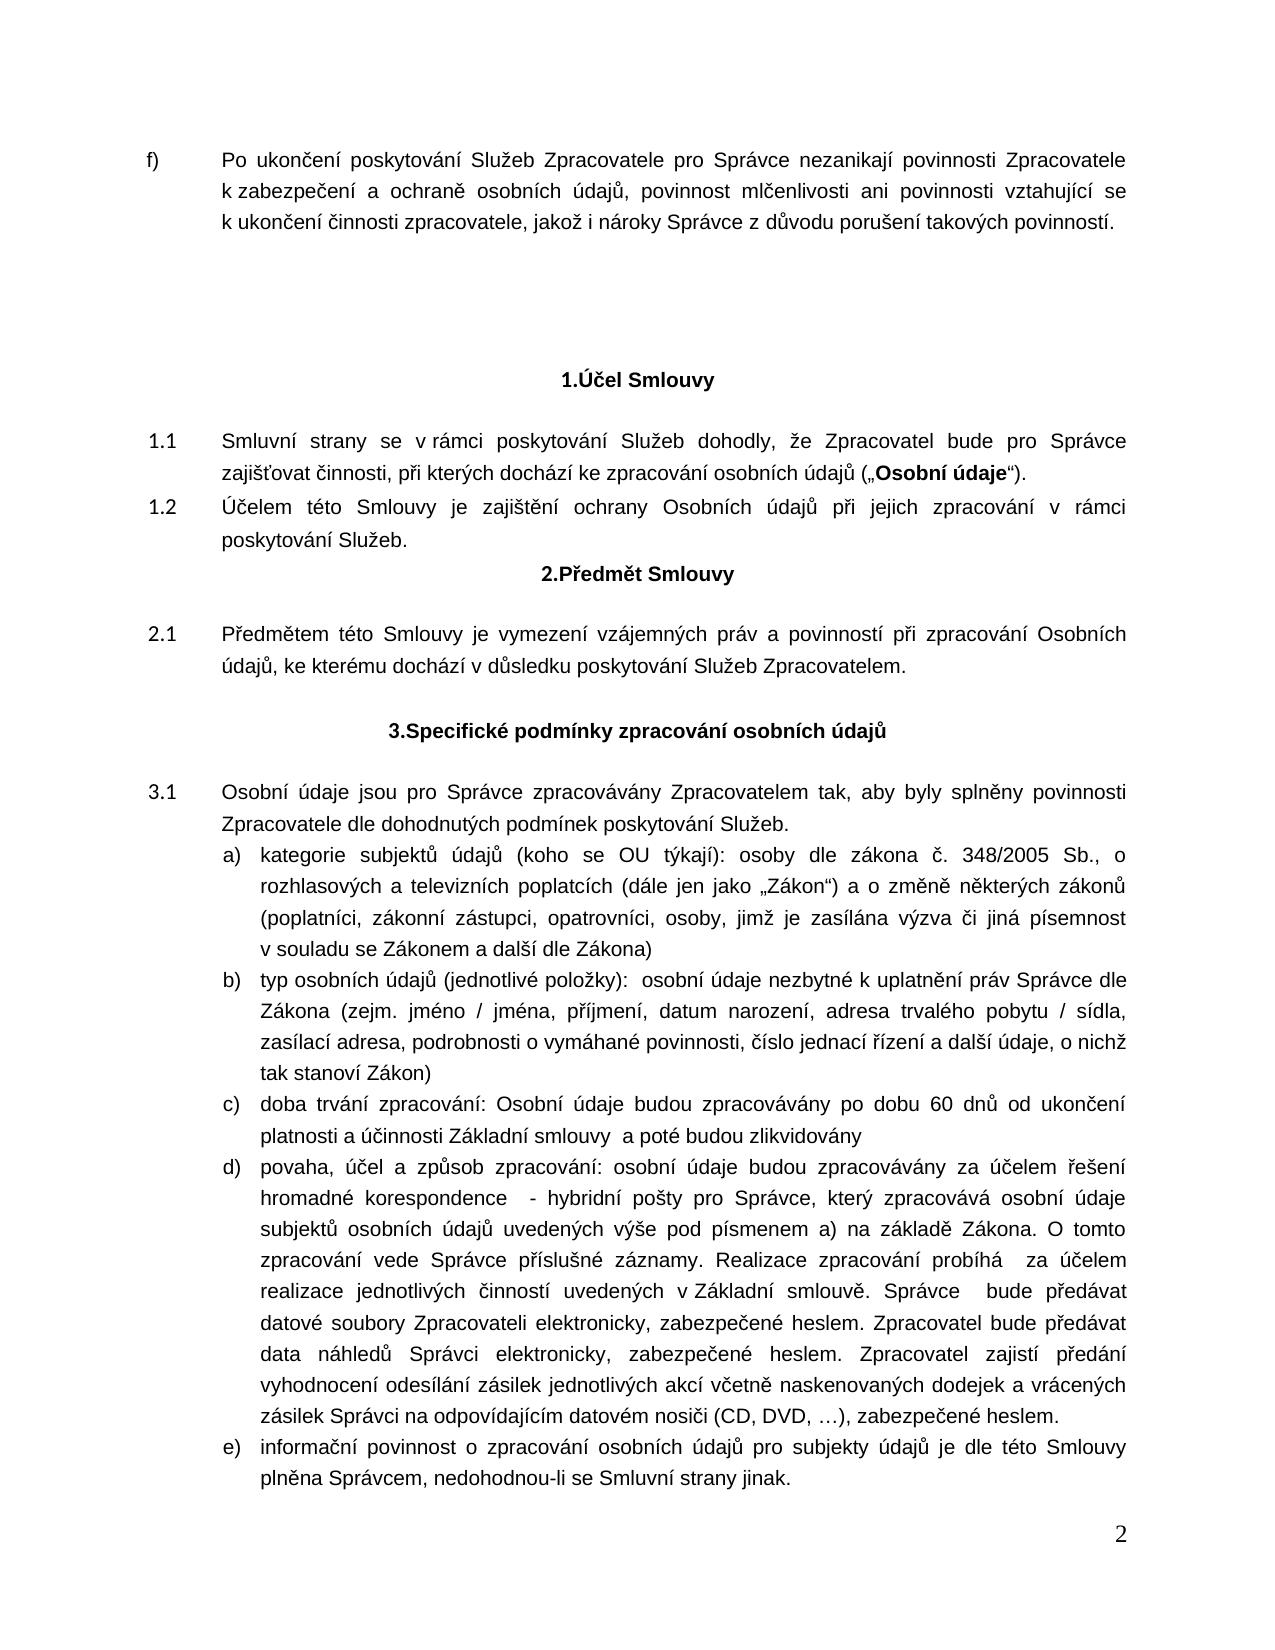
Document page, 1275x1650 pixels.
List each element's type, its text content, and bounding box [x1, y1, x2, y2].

subtitle Osobní údaje jsou pro Správce zpracovávány Zpracovatelem tak, aby byly splněny povinnosti Zpracovatele dle dohodnutých podmínek poskytování Služeb. [148, 777, 1127, 836]
subtitle Předmět Smlouvy [148, 559, 1127, 587]
subtitle Účelem této Smlouvy je zajištění ochrany Osobních údajů při jejich zpracování v rámci poskytování Služeb. [148, 492, 1127, 551]
subtitle povaha, účel a způsob zpracování: osobní údaje budou zpracovávány za účelem řešení hromadné korespondence - hybridní pošty pro Správce, který zpracovává osobní údaje subjektů osobních údajů uvedených výše pod písmenem a) na základě Zákona. O tomto zpracování vede Správce příslušné záznamy. Realizace zpracování probíhá za účelem realizace jednotlivých činností uvedených v Základní smlouvě. Správce bude předávat datové soubory Zpracovateli elektronicky, zabezpečené heslem. Zpracovatel bude předávat data náhledů Správci elektronicky, zabezpečené heslem. Zpracovatel zajistí předání vyhodnocení odesílání zásilek jednotlivých akcí včetně naskenovaných dodejek a vrácených zásilek Správci na odpovídajícím datovém nosiči (CD, DVD, …), zabezpečené heslem. [223, 1154, 1127, 1428]
subtitle doba trvání zpracování: Osobní údaje budou zpracovávány po dobu 60 dnů od ukončení platnosti a účinnosti Základní smlouvy a poté budou zlikvidovány [223, 1092, 1127, 1147]
subtitle informační povinnost o zpracování osobních údajů pro subjekty údajů je dle této Smlouvy plněna Správcem, nedohodnou-li se Smluvní strany jinak. [223, 1435, 1127, 1490]
subtitle Předmětem této Smlouvy je vymezení vzájemných práv a povinností při zpracování Osobních údajů, ke kterému dochází v důsledku poskytování Služeb Zpracovatelem. [148, 619, 1127, 678]
subtitle Účel Smlouvy [148, 366, 1127, 394]
subtitle Specifické podmínky zpracování osobních údajů [148, 716, 1127, 744]
subtitle kategorie subjektů údajů (koho se OU týkají): osoby dle zákona č. 348/2005 Sb., o rozhlasových a televizních poplatcích (dále jen jako „Zákon“) a o změně některých zákonů (poplatníci, zákonní zástupci, opatrovníci, osoby, jimž je zasílána výzva či jiná písemnost v souladu se Zákonem a další dle Zákona) [223, 843, 1127, 961]
list Po ukončení poskytování Služeb Zpracovatele pro Správce nezanikají povinnosti Zpracovatele k zabezpečení a ochraně osobních údajů, povinnost mlčenlivosti ani povinnosti vztahující se k ukončení činnosti zpracovatele, jakož i nároky Správce z důvodu porušení takových povinností. [146, 148, 1127, 234]
subtitle Smluvní strany se v rámci poskytování Služeb dohodly, že Zpracovatel bude pro Správce zajišťovat činnosti, při kterých dochází ke zpracování osobních údajů („Osobní údaje“). [148, 426, 1127, 485]
subtitle typ osobních údajů (jednotlivé položky): osobní údaje nezbytné k uplatnění práv Správce dle Zákona (zejm. jméno / jména, příjmení, datum narození, adresa trvalého pobytu / sídla, zasílací adresa, podrobnosti o vymáhané povinnosti, číslo jednací řízení a další údaje, o nichž tak stanoví Zákon) [223, 968, 1127, 1085]
